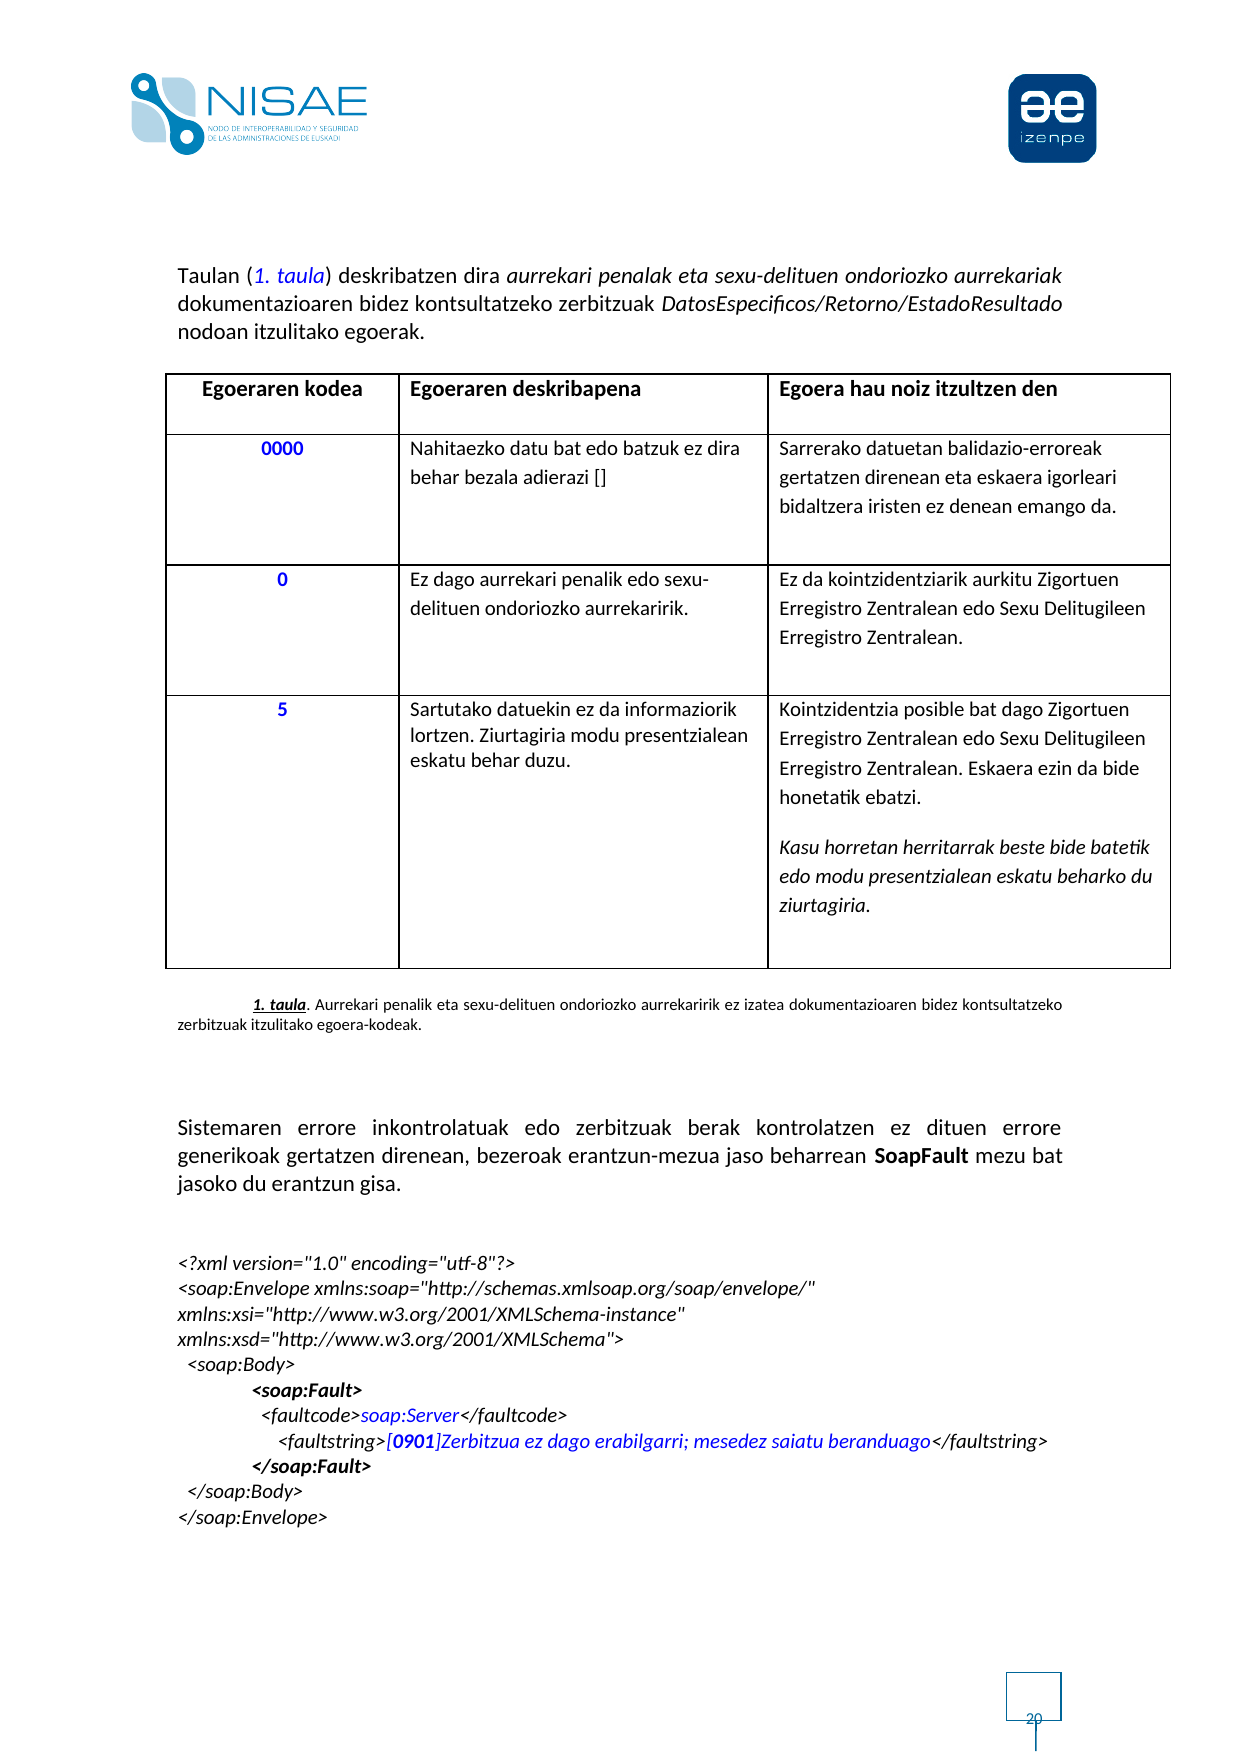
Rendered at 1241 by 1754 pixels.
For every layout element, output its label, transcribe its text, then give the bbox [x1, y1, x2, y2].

table_cell Kointzidentzia posible bat dago Zigortuen Erregistro Zentralean edo Sexu Delitugileen Erregistro Zentralean. Eskaera ezin da bide honetatik ebatzi. Kasu horretan herritarrak beste bide batetik edo modu presentzialean eskatu beharko du ziurtagiria. [769, 696, 1170, 968]
table_cell Sarrerako datuetan balidazio-erroreak gertatzen direnean eta eskaera igorleari bidaltzera iristen ez denean emango da. [769, 435, 1170, 564]
text </soap:Envelope> [177, 1504, 1063, 1529]
picture [139, 81, 148, 90]
text Sistemaren errore inkontrolatuak edo zerbitzuak berak kontrolatzen ez dituen errore generikoak gertatzen direnean, bezeroak erantzun-mezua jaso beharrean SoapFault mezu bat jasoko du erantzun gisa. [177, 1113, 1063, 1197]
table_header Egoeraren deskribapena [400, 375, 767, 434]
table_header Egoera hau noiz itzultzen den [769, 375, 1170, 434]
table_cell 0000 [167, 435, 398, 564]
picture [1007, 74, 1097, 163]
text 1. taula. Aurrekari penalik eta sexu-delituen ondoriozko aurrekaririk ez izatea dokumentazioaren bidez kontsultatzeko zerbitzuak itzulitako egoera-kodeak. [177, 994, 1063, 1035]
table_cell Ez da kointzidentziarik aurkitu Zigortuen Erregistro Zentralean edo Sexu Delitugileen Erregistro Zentralean. [769, 566, 1170, 695]
text <faultcode>soap:Server</faultcode> [177, 1402, 1063, 1428]
picture [149, 73, 386, 155]
table_cell Nahitaezko datu bat edo batzuk ez dira behar bezala adierazi [] [400, 435, 767, 564]
text <?xml version="1.0" encoding="utf-8"?> [177, 1250, 1063, 1275]
picture [118, 73, 180, 155]
text <soap:Fault> [177, 1377, 1063, 1402]
table_cell Sartutako datuekin ez da informaziorik lortzen. Ziurtagiria modu presentzialean eskatu behar duzu. [400, 696, 767, 968]
table_cell Ez dago aurrekari penalik edo sexu-delituen ondoriozko aurrekaririk. [400, 566, 767, 695]
text </soap:Body> [177, 1479, 1063, 1504]
table_cell 5 [167, 696, 398, 968]
text <faultstring>[0901]Zerbitzua ez dago erabilgarri; mesedez saiatu beranduago</faultstring> [277, 1428, 1063, 1453]
table_header Egoeraren kodea [167, 375, 398, 434]
picture [181, 131, 193, 143]
text </soap:Fault> [177, 1453, 1063, 1479]
text <soap:Body> [177, 1352, 1063, 1377]
text <soap:Envelope xmlns:soap="http://schemas.xmlsoap.org/soap/envelope/" xmlns:xsi="http://www.w3.org/2001/XMLSchema-instance" xmlns:xsd="http://www.w3.org/2001/XMLSchema"> [177, 1275, 1063, 1352]
text Taulan (1. taula) deskribatzen dira aurrekari penalak eta sexu-delituen ondoriozko aurrekariak dokumentazioaren bidez kontsultatzeko zerbitzuak DatosEspecificos/Retorno/EstadoResultado nodoan itzulitako egoerak. [177, 261, 1063, 345]
table_cell 0 [167, 566, 398, 695]
